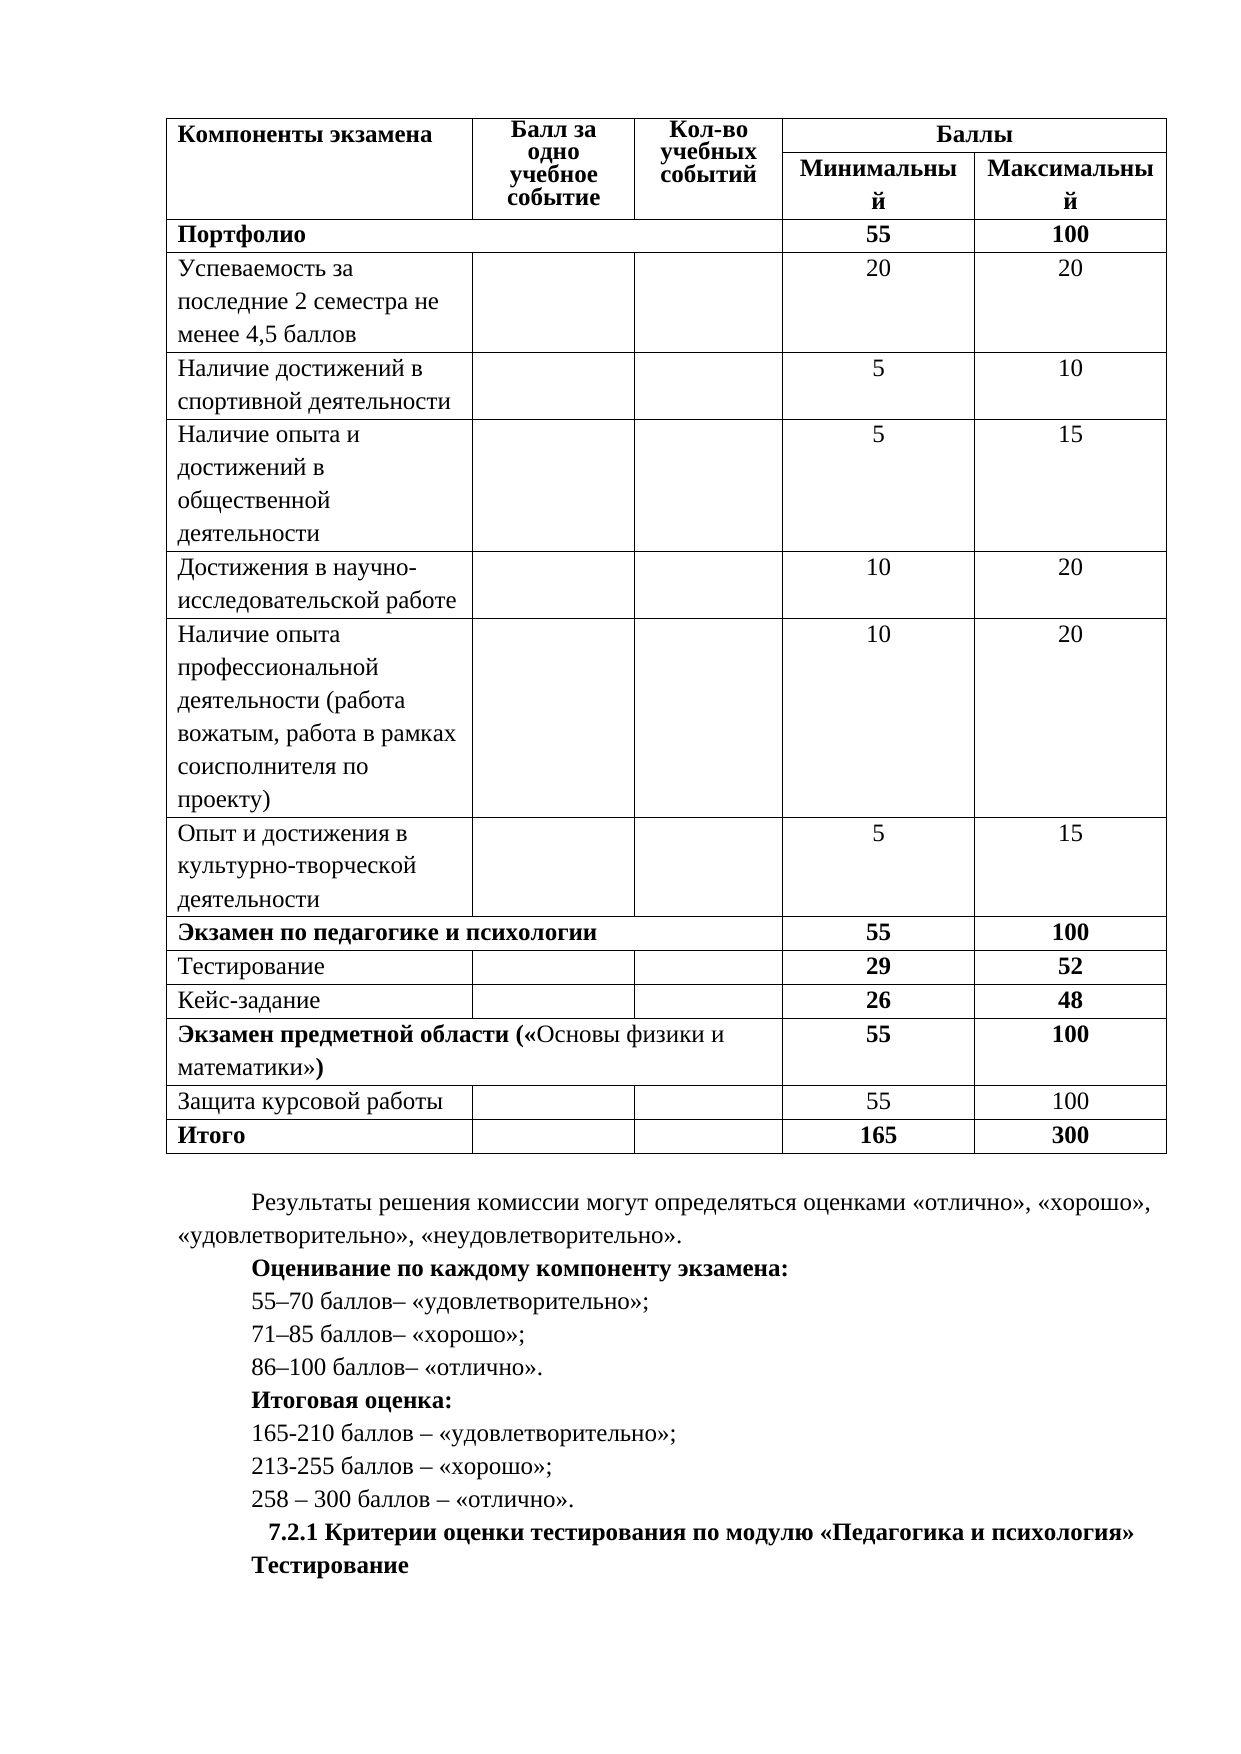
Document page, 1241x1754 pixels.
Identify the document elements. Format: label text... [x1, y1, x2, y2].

text 71–85 баллов– «хорошо»; [177, 1319, 1152, 1348]
table_cell 10 [783, 552, 974, 618]
text 258 – 300 баллов – «отлично». [177, 1484, 1152, 1513]
table_cell 20 [975, 619, 1166, 817]
table_cell 52 [975, 951, 1166, 984]
table_cell 20 [783, 253, 974, 352]
table_cell 100 [975, 1086, 1166, 1119]
table_cell 55 [783, 1019, 974, 1085]
table_cell Наличие достижений в спортивной деятельности [167, 353, 472, 418]
table_cell Минимальный [783, 153, 974, 218]
table_cell 100 [975, 917, 1166, 950]
table_cell 165 [783, 1120, 974, 1153]
text Оценивание по каждому компоненту экзамена: [177, 1253, 1152, 1282]
table_cell Максимальный [975, 153, 1166, 218]
table_cell [635, 420, 782, 551]
table_cell [635, 552, 782, 618]
table_header Баллы [783, 119, 1166, 152]
text 165-210 баллов – «удовлетворительно»; [177, 1418, 1152, 1447]
table_header Кол-во учебных событий [635, 119, 782, 218]
text 7.2.1 Критерии оценки тестирования по модулю «Педагогика и психология» [177, 1517, 1152, 1546]
table_cell 300 [975, 1120, 1166, 1153]
table_cell Успеваемость за последние 2 семестра не менее 4,5 баллов [167, 253, 472, 352]
table_cell Экзамен по педагогике и психологии [167, 917, 782, 950]
text 86–100 баллов– «отлично». [177, 1352, 1152, 1381]
table_cell 55 [783, 917, 974, 950]
table_cell [635, 253, 782, 352]
table_cell [473, 1120, 634, 1153]
table_cell [473, 420, 634, 551]
text Тестирование [177, 1550, 1152, 1579]
table_cell [473, 353, 634, 418]
table_cell 5 [783, 818, 974, 916]
table_cell 48 [975, 985, 1166, 1018]
text 213-255 баллов – «хорошо»; [177, 1451, 1152, 1480]
table_cell [635, 818, 782, 916]
table_cell Наличие опыта и достижений в общественной деятельности [167, 420, 472, 551]
table_cell [473, 1086, 634, 1119]
table_header Компоненты экзамена [167, 119, 472, 218]
table_cell [473, 619, 634, 817]
table_cell [635, 353, 782, 418]
table_cell 20 [975, 552, 1166, 618]
table_cell 55 [783, 1086, 974, 1119]
text Итоговая оценка: [177, 1385, 1152, 1414]
table_cell Портфолио [167, 220, 782, 252]
table_cell 55 [783, 220, 974, 252]
table_cell [635, 951, 782, 984]
table_cell Достижения в научно-исследовательской работе [167, 552, 472, 618]
text 55–70 баллов– «удовлетворительно»; [177, 1286, 1152, 1315]
table_cell [473, 253, 634, 352]
table_cell Экзамен предметной области («Основы физики и математики») [167, 1019, 782, 1085]
table_cell Наличие опыта профессиональной деятельности (работа вожатым, работа в рамках соисполнителя по проекту) [167, 619, 472, 817]
table_cell 26 [783, 985, 974, 1018]
text Результаты решения комиссии могут определяться оценками «отлично», «хорошо», «удовлетворительно», «неудовлетворительно». [177, 1187, 1152, 1249]
table_cell Тестирование [167, 951, 472, 984]
table_cell Опыт и достижения в культурно-творческой деятельности [167, 818, 472, 916]
table_cell [473, 951, 634, 984]
table_cell [635, 985, 782, 1018]
table_cell [473, 552, 634, 618]
table_cell 15 [975, 420, 1166, 551]
table_cell 5 [783, 353, 974, 418]
table_cell Кейс-задание [167, 985, 472, 1018]
table_cell [635, 1120, 782, 1153]
table_cell 20 [975, 253, 1166, 352]
table_header Балл за одно учебное событие [473, 119, 634, 218]
table_cell 29 [783, 951, 974, 984]
table_cell 15 [975, 818, 1166, 916]
table_cell 10 [783, 619, 974, 817]
table_cell Итого [167, 1120, 472, 1153]
table_cell Защита курсовой работы [167, 1086, 472, 1119]
table_cell 100 [975, 1019, 1166, 1085]
table_cell [473, 985, 634, 1018]
table_cell 100 [975, 220, 1166, 252]
table_cell [473, 818, 634, 916]
table_cell 10 [975, 353, 1166, 418]
table_cell [635, 619, 782, 817]
table_cell [635, 1086, 782, 1119]
table_cell 5 [783, 420, 974, 551]
